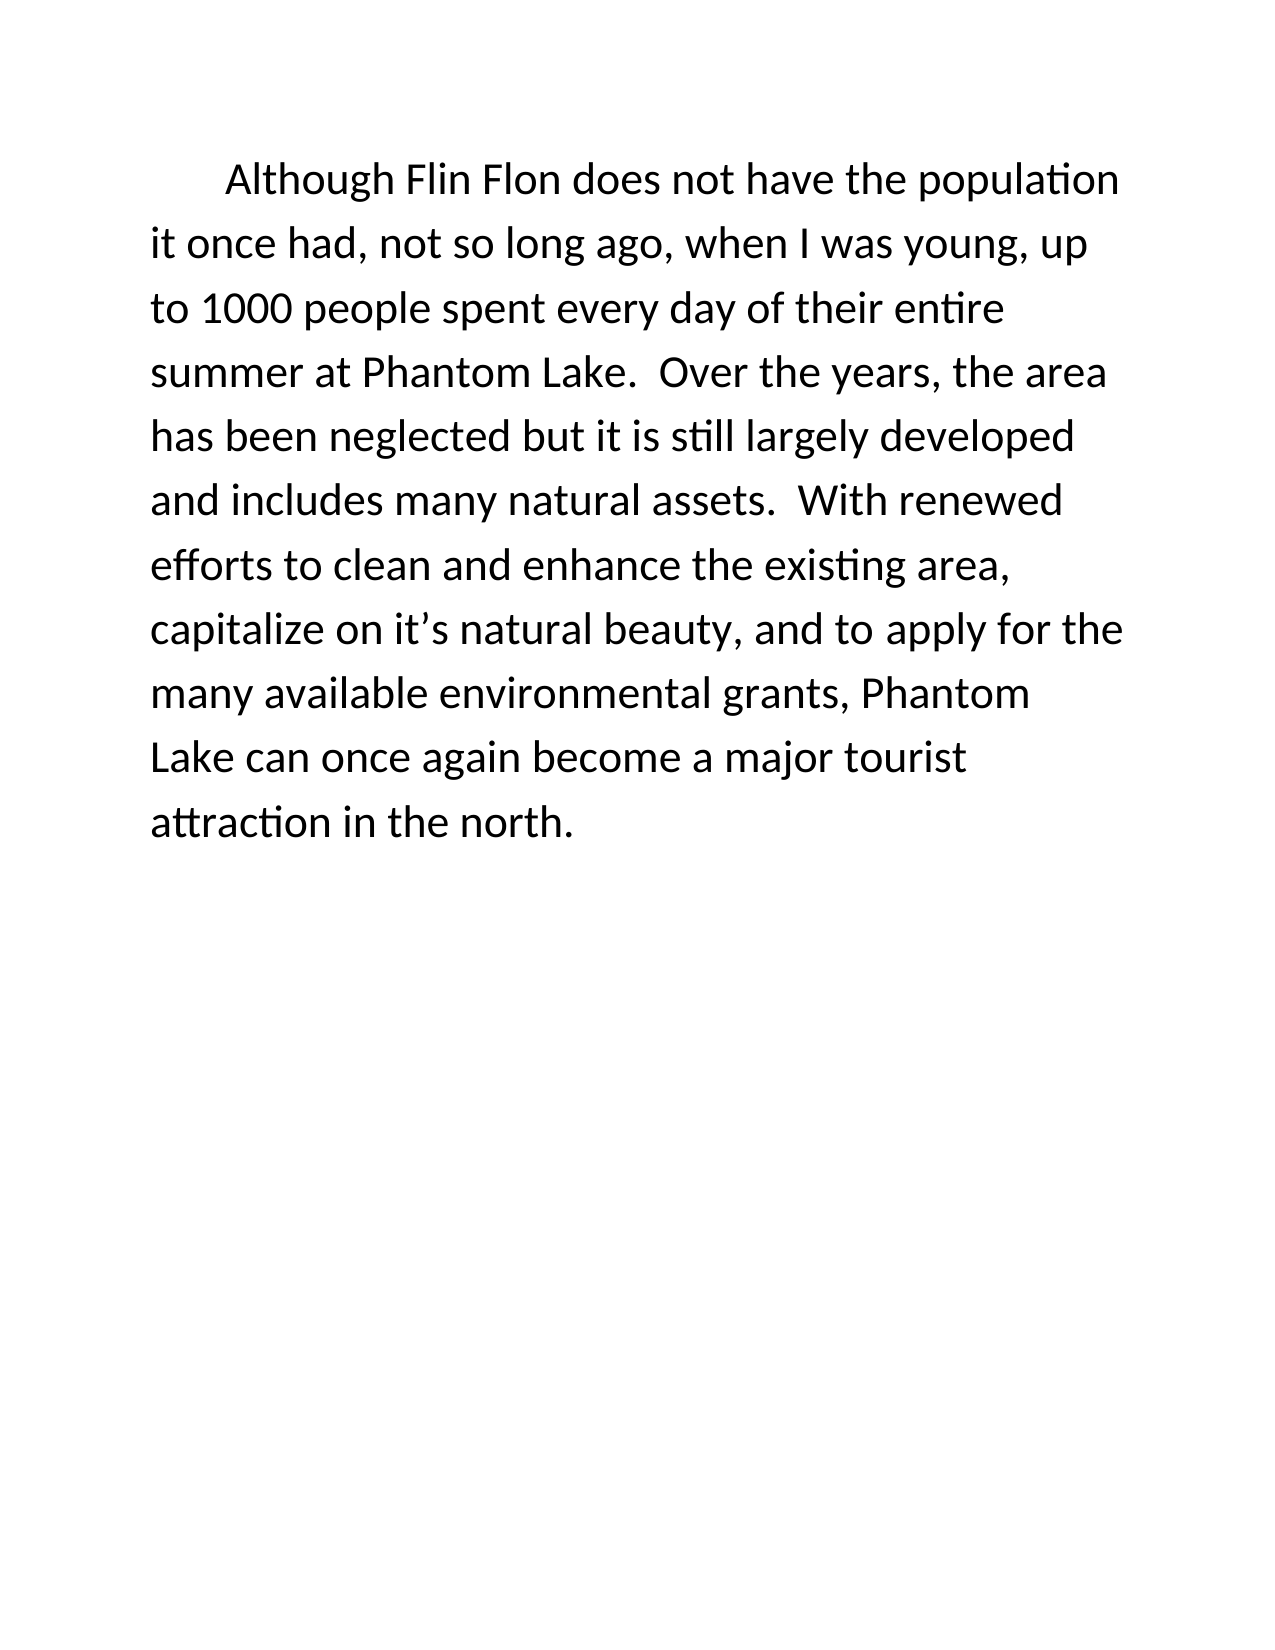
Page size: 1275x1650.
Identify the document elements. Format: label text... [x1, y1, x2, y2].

text Although Flin Flon does not have the population it once had, not so long ago, when I was young, up to 1000 people spent every day of their entire summer at Phantom Lake. Over the years, the area has been neglected but it is still largely developed and includes many natural assets. With renewed efforts to clean and enhance the existing area, capitalize on it’s natural beauty, and to apply for the many available environmental grants, Phantom Lake can once again become a major tourist attraction in the north. [150, 150, 1125, 849]
